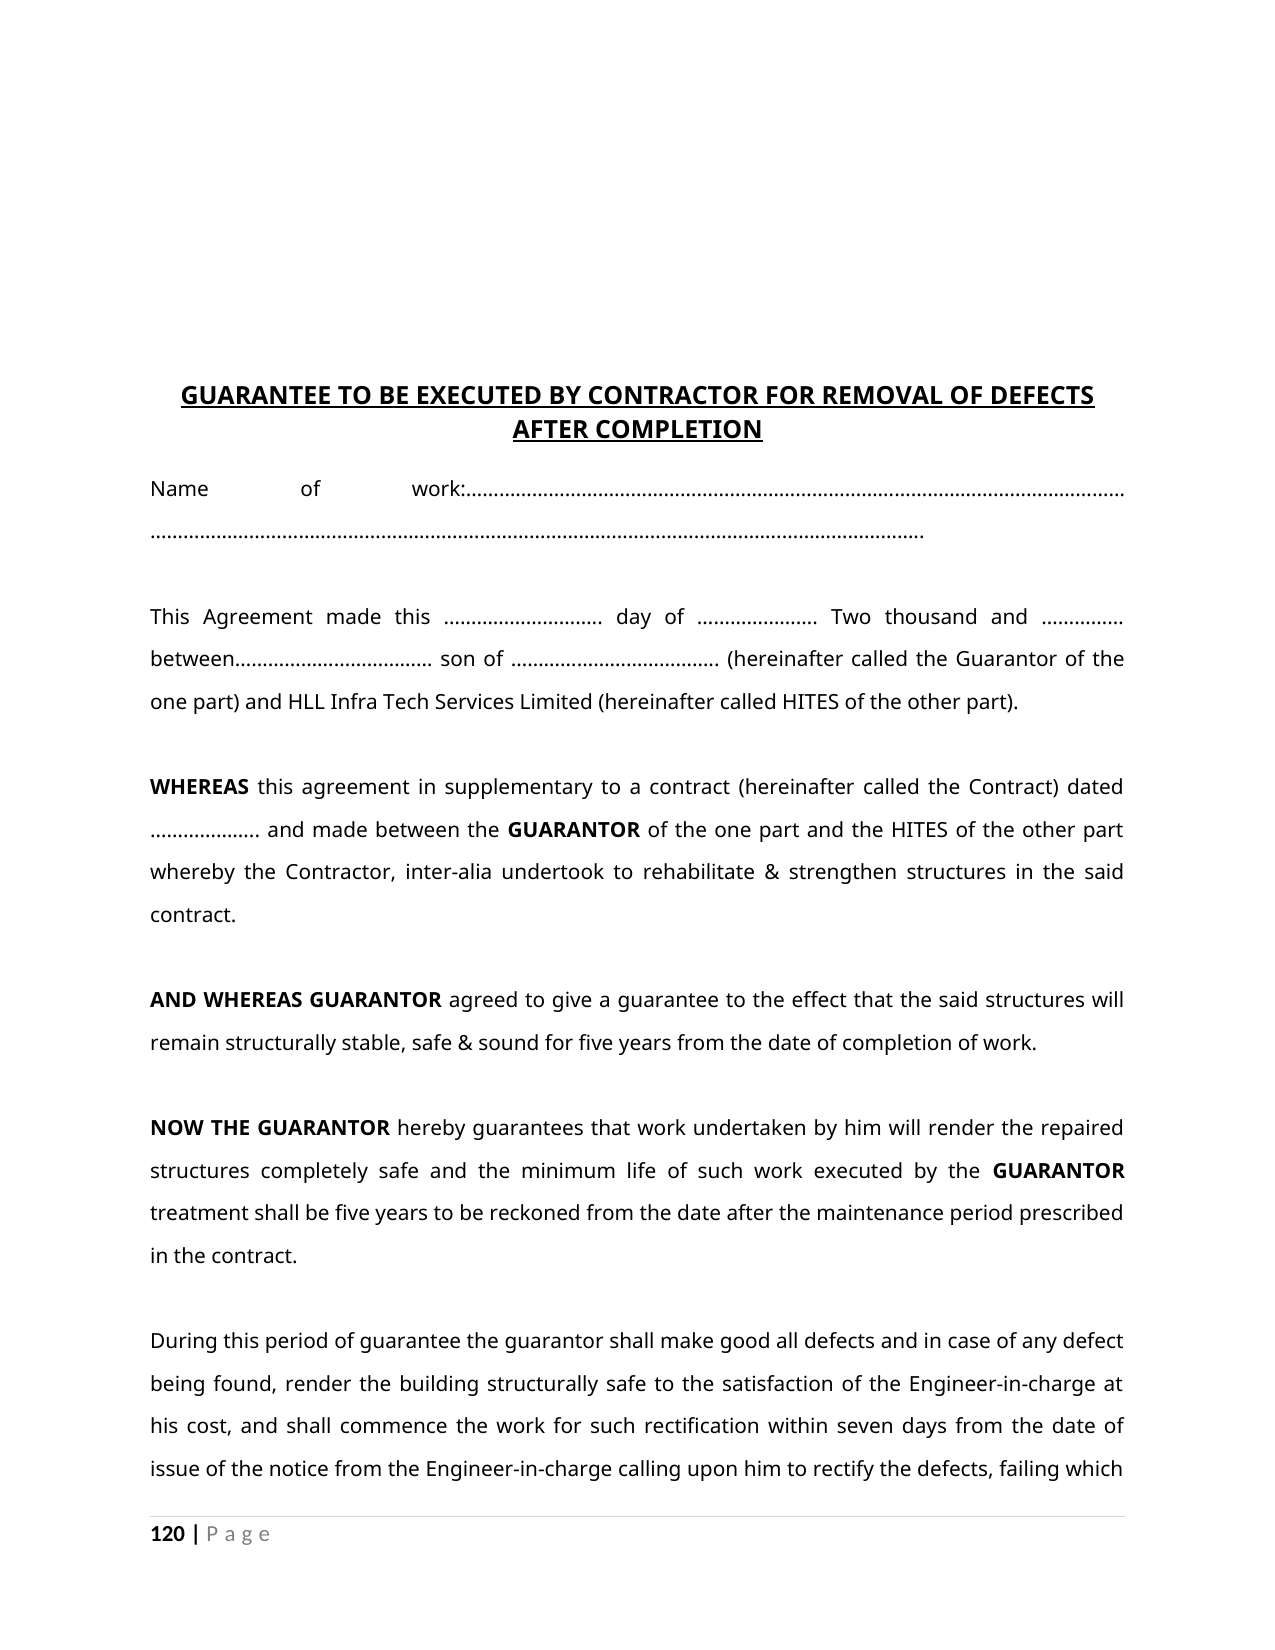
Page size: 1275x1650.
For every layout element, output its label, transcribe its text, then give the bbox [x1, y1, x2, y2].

text Name of work:………………………………………………………………………………………………………… …………………………………………………………………………………………………….…………………….. [150, 474, 1125, 545]
text WHEREAS this agreement in supplementary to a contract (hereinafter called the Contract) dated ……………….. and made between the GUARANTOR of the one part and the HITES of the other part whereby the Contractor, inter-alia undertook to rehabilitate & strengthen structures in the said contract. [150, 772, 1125, 928]
text GUARANTEE TO BE EXECUTED BY CONTRACTOR FOR REMOVAL OF DEFECTS AFTER COMPLETION [150, 377, 1125, 446]
text This Agreement made this ……………………….. day of …………………. Two thousand and …………… between……………………………… son of ……………………………….. (hereinafter called the Guarantor of the one part) and HLL Infra Tech Services Limited (hereinafter called HITES of the other part). [150, 602, 1125, 716]
text NOW THE GUARANTOR hereby guarantees that work undertaken by him will render the repaired structures completely safe and the minimum life of such work executed by the GUARANTOR treatment shall be five years to be reckoned from the date after the maintenance period prescribed in the contract. [150, 1113, 1125, 1269]
text AND WHEREAS GUARANTOR agreed to give a guarantee to the effect that the said structures will remain structurally stable, safe & sound for five years from the date of completion of work. [150, 985, 1125, 1056]
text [150, 1326, 1125, 1482]
